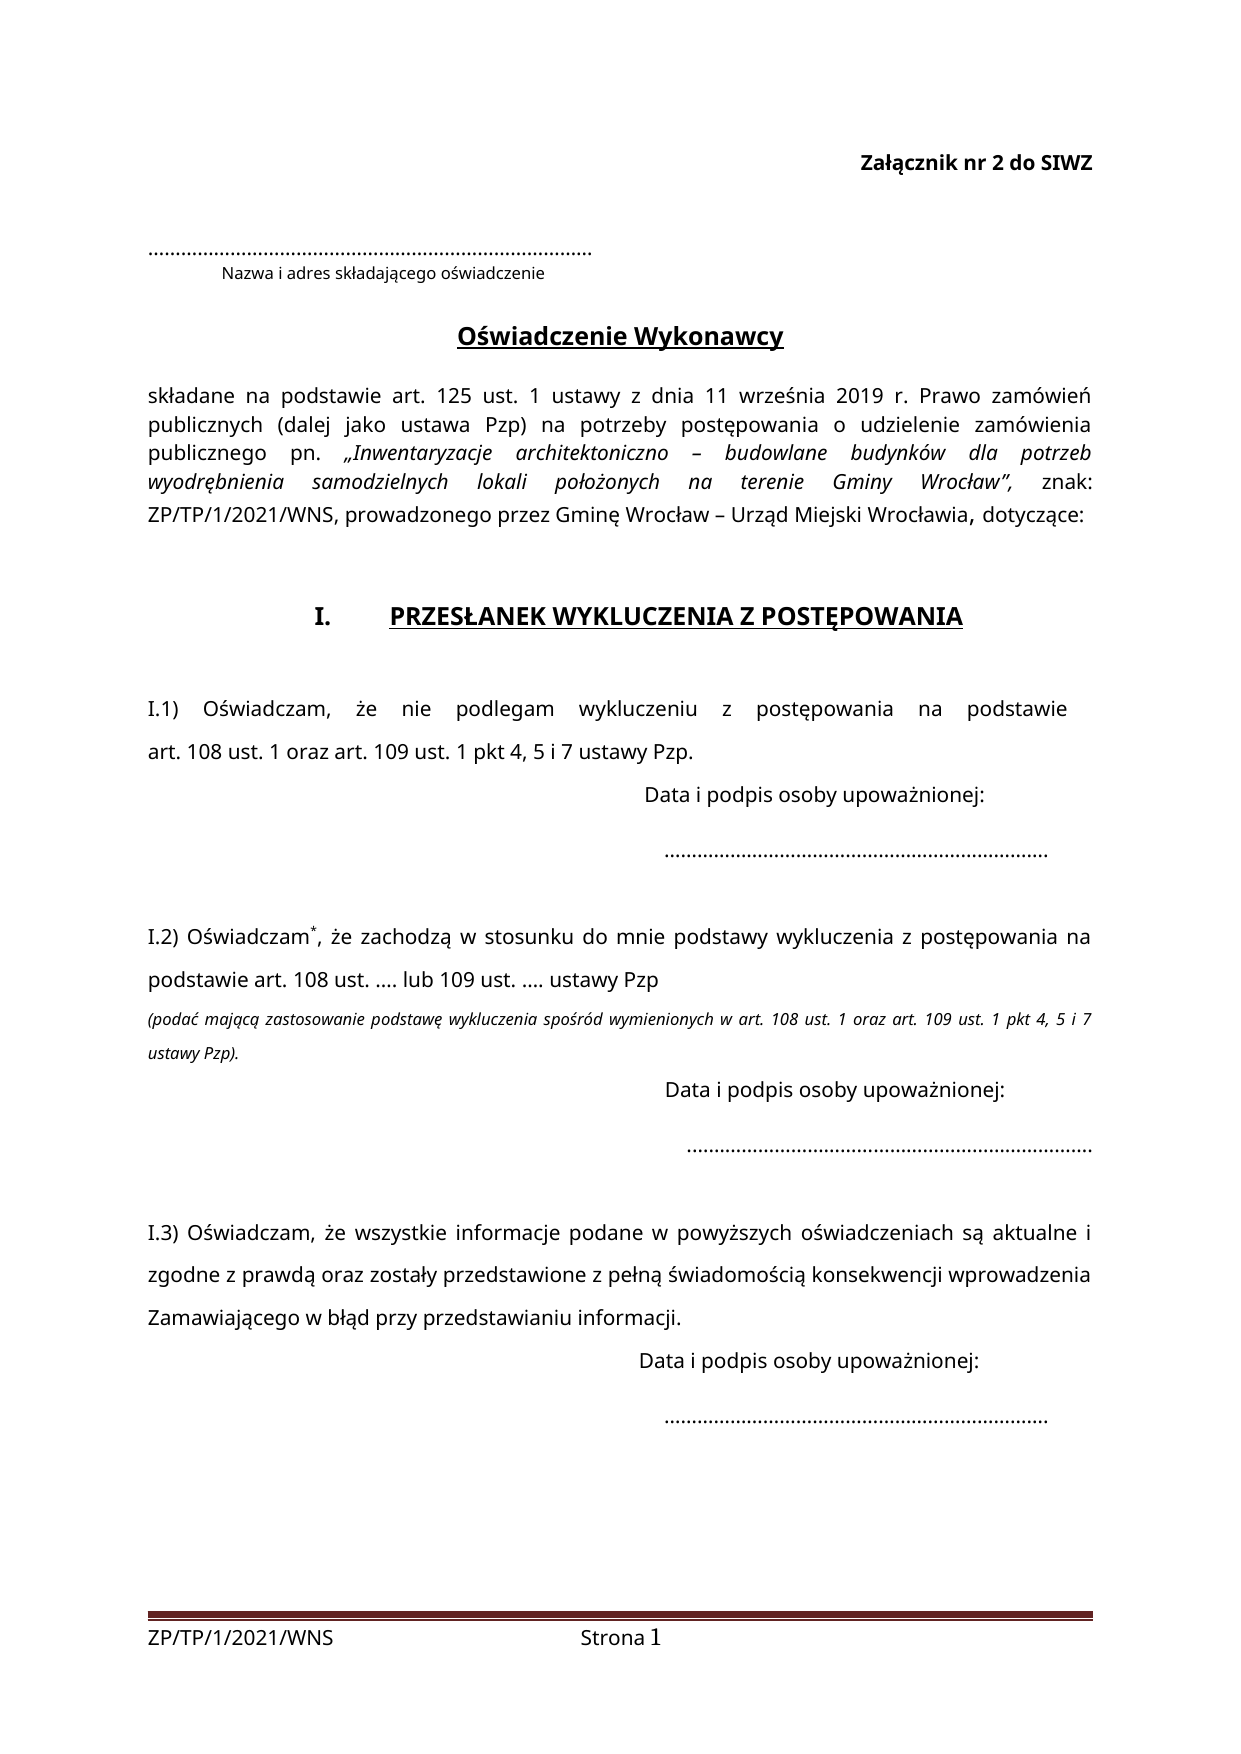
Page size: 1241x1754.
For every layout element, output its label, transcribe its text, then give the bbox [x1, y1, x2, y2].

text ……………………………………………………………. [516, 1401, 1093, 1429]
list PRZESŁANEK WYKLUCZENIA Z POSTĘPOWANIA [185, 599, 1093, 633]
text Załącznik nr 2 do SIWZ [148, 148, 1093, 176]
text Oświadczenie Wykonawcy [148, 318, 1093, 352]
text ……………………………………………………………………… [148, 233, 1093, 261]
text I.2) Oświadczam*, że zachodzą w stosunku do mnie podstawy wykluczenia z postępowania na podstawie art. 108 ust. …. lub 109 ust. …. ustawy Pzp [148, 922, 1093, 993]
text (podać mającą zastosowanie podstawę wykluczenia spośród wymienionych w art. 108 ust. 1 oraz art. 109 ust. 1 pkt 4, 5 i 7 ustawy Pzp). [148, 1007, 1093, 1064]
text I.3) Oświadczam, że wszystkie informacje podane w powyższych oświadczeniach są aktualne i zgodne z prawdą oraz zostały przedstawione z pełną świadomością konsekwencji wprowadzenia Zamawiającego w błąd przy przedstawianiu informacji. [148, 1218, 1093, 1332]
text składane na podstawie art. 125 ust. 1 ustawy z dnia 11 września 2019 r. Prawo zamówień publicznych (dalej jako ustawa Pzp) na potrzeby postępowania o udzielenie zamówienia publicznego pn. „Inwentaryzacje architektoniczno – budowlane budynków dla potrzeb wyodrębnienia samodzielnych lokali położonych na terenie Gminy Wrocław”, znak: ZP/TP/1/2021/WNS, prowadzonego przez Gminę Wrocław – Urząd Miejski Wrocławia, dotyczące: [148, 382, 1093, 529]
text ……………………………………………………………. [561, 835, 1093, 863]
text Data i podpis osoby upoważnionej: [516, 780, 1093, 808]
text I.1) Oświadczam, że nie podlegam wykluczeniu z postępowania na podstawie art. 108 ust. 1 oraz art. 109 ust. 1 pkt 4, 5 i 7 ustawy Pzp. [148, 694, 1093, 766]
text Nazwa i adres składającego oświadczenie [148, 261, 1093, 284]
text Data i podpis osoby upoważnionej: [516, 1346, 1093, 1374]
text .………………………………………………………………. [148, 1131, 1093, 1159]
text Data i podpis osoby upoważnionej: [635, 1076, 1093, 1104]
